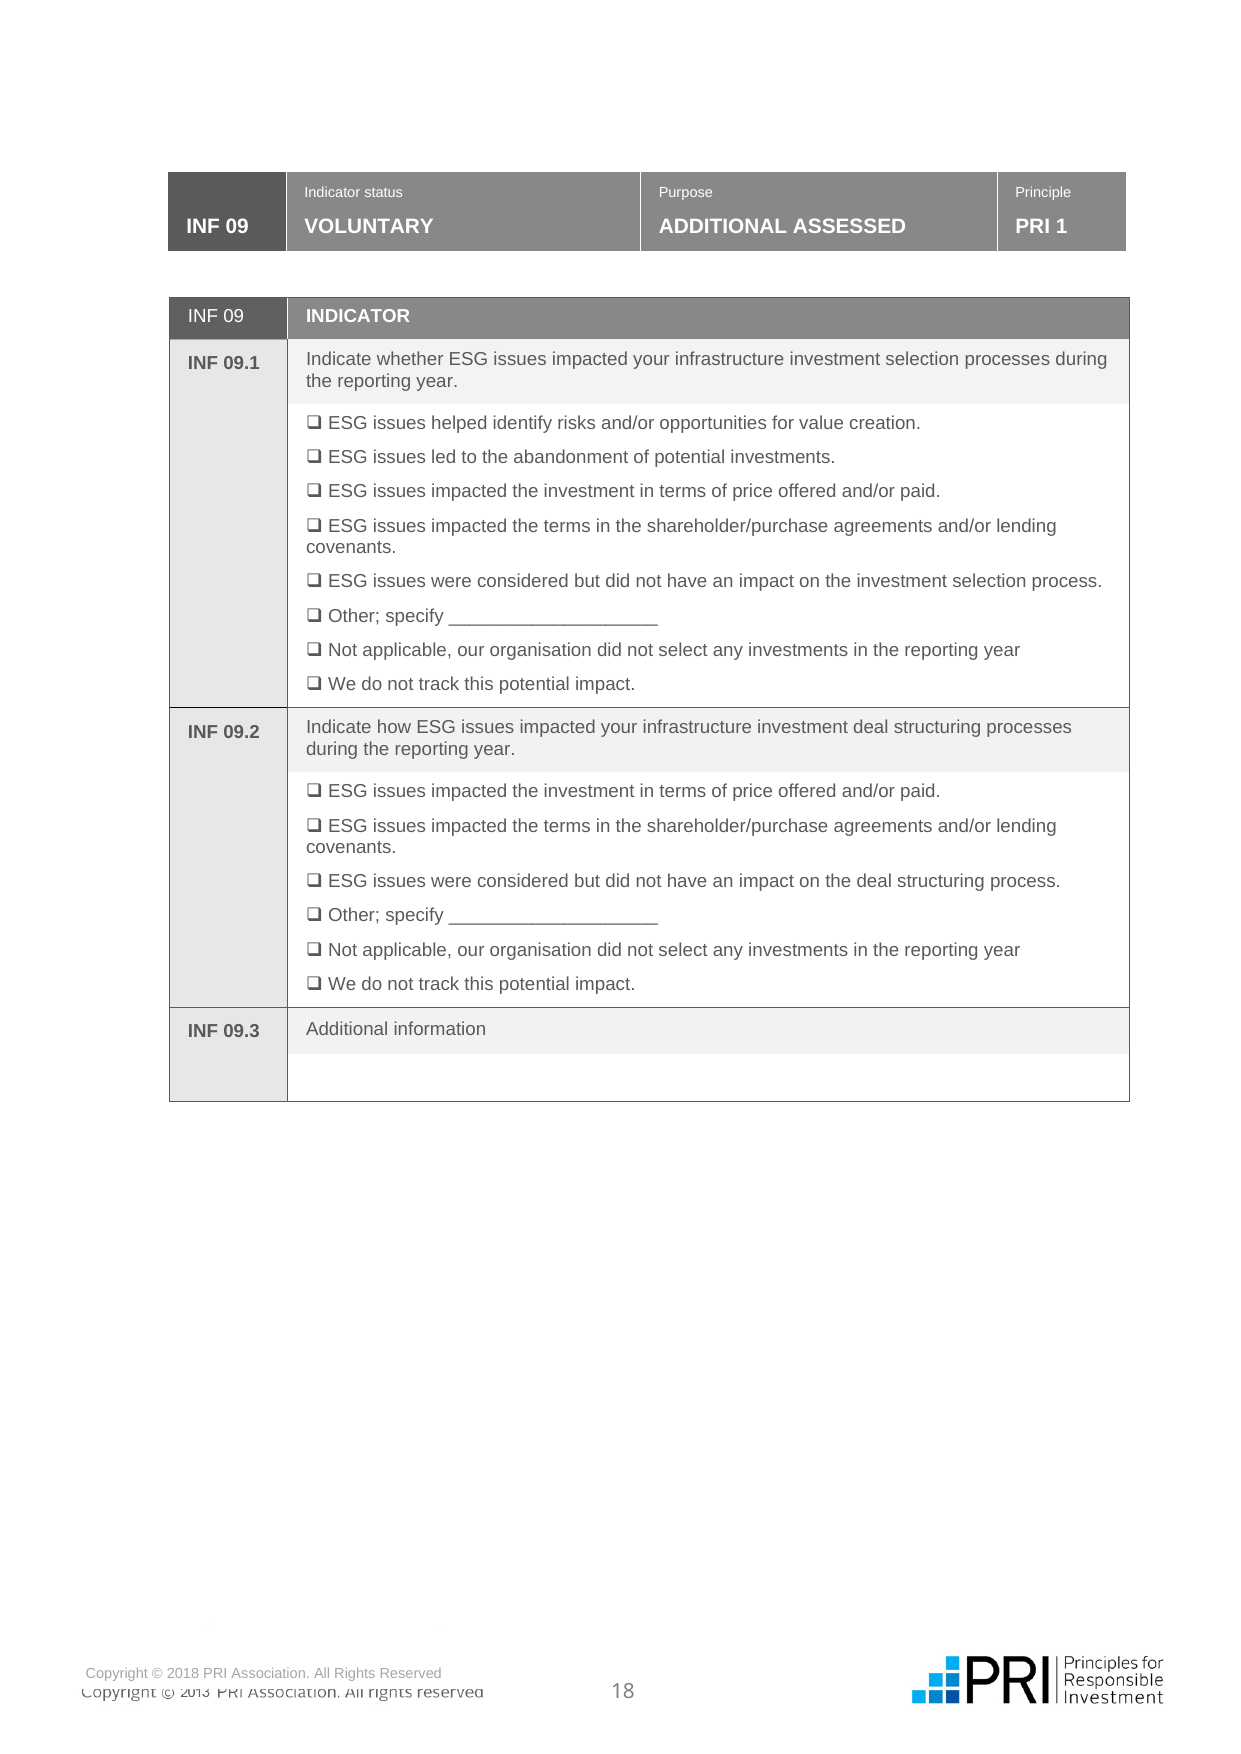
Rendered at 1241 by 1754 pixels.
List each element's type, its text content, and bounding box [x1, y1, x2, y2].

table_header [168, 172, 286, 208]
table_cell INF 09 [168, 208, 286, 251]
picture [0, 1560, 1241, 1754]
table_cell VOLUNTARY [287, 208, 640, 251]
table_cell ESG issues helped identify risks and/or opportunities for value creation. ESG issues led to the abandonment of potential investments. ESG issues impacted the investment in terms of price offered and/or paid. ESG issues impacted the terms in the shareholder/purchase agreements and/or lending covenants. ESG issues were considered but did not have an impact on the investment selection process. Other; specify ____________________ Not applicable, our organisation did not select any investments in the reporting year We do not track this potential impact. [288, 404, 1129, 707]
table_cell PRI 1 [998, 208, 1126, 251]
table_cell INF 09.3 [170, 1008, 287, 1054]
table_header Purpose [641, 172, 997, 208]
table_cell INF 09.1 [170, 340, 287, 404]
table_header INDICATOR [288, 298, 1129, 339]
table_cell ADDITIONAL ASSESSED [641, 208, 997, 251]
table_header Indicator status [287, 172, 640, 208]
table_cell ESG issues impacted the investment in terms of price offered and/or paid. ESG issues impacted the terms in the shareholder/purchase agreements and/or lending covenants. ESG issues were considered but did not have an impact on the deal structuring process. Other; specify ____________________ Not applicable, our organisation did not select any investments in the reporting year We do not track this potential impact. [288, 772, 1129, 1007]
table_cell Indicate how ESG issues impacted your infrastructure investment deal structuring processes during the reporting year. [288, 708, 1129, 772]
table_cell INF 09.2 [170, 708, 287, 772]
table_header Principle [998, 172, 1126, 208]
table_cell Additional information [288, 1008, 1129, 1054]
table_cell [170, 772, 287, 1007]
table_cell [170, 1054, 287, 1101]
table_cell [170, 404, 287, 707]
table_cell Indicate whether ESG issues impacted your infrastructure investment selection processes during the reporting year. [288, 339, 1129, 404]
table_cell [288, 1054, 1129, 1101]
table_header INF 09 [170, 298, 287, 339]
